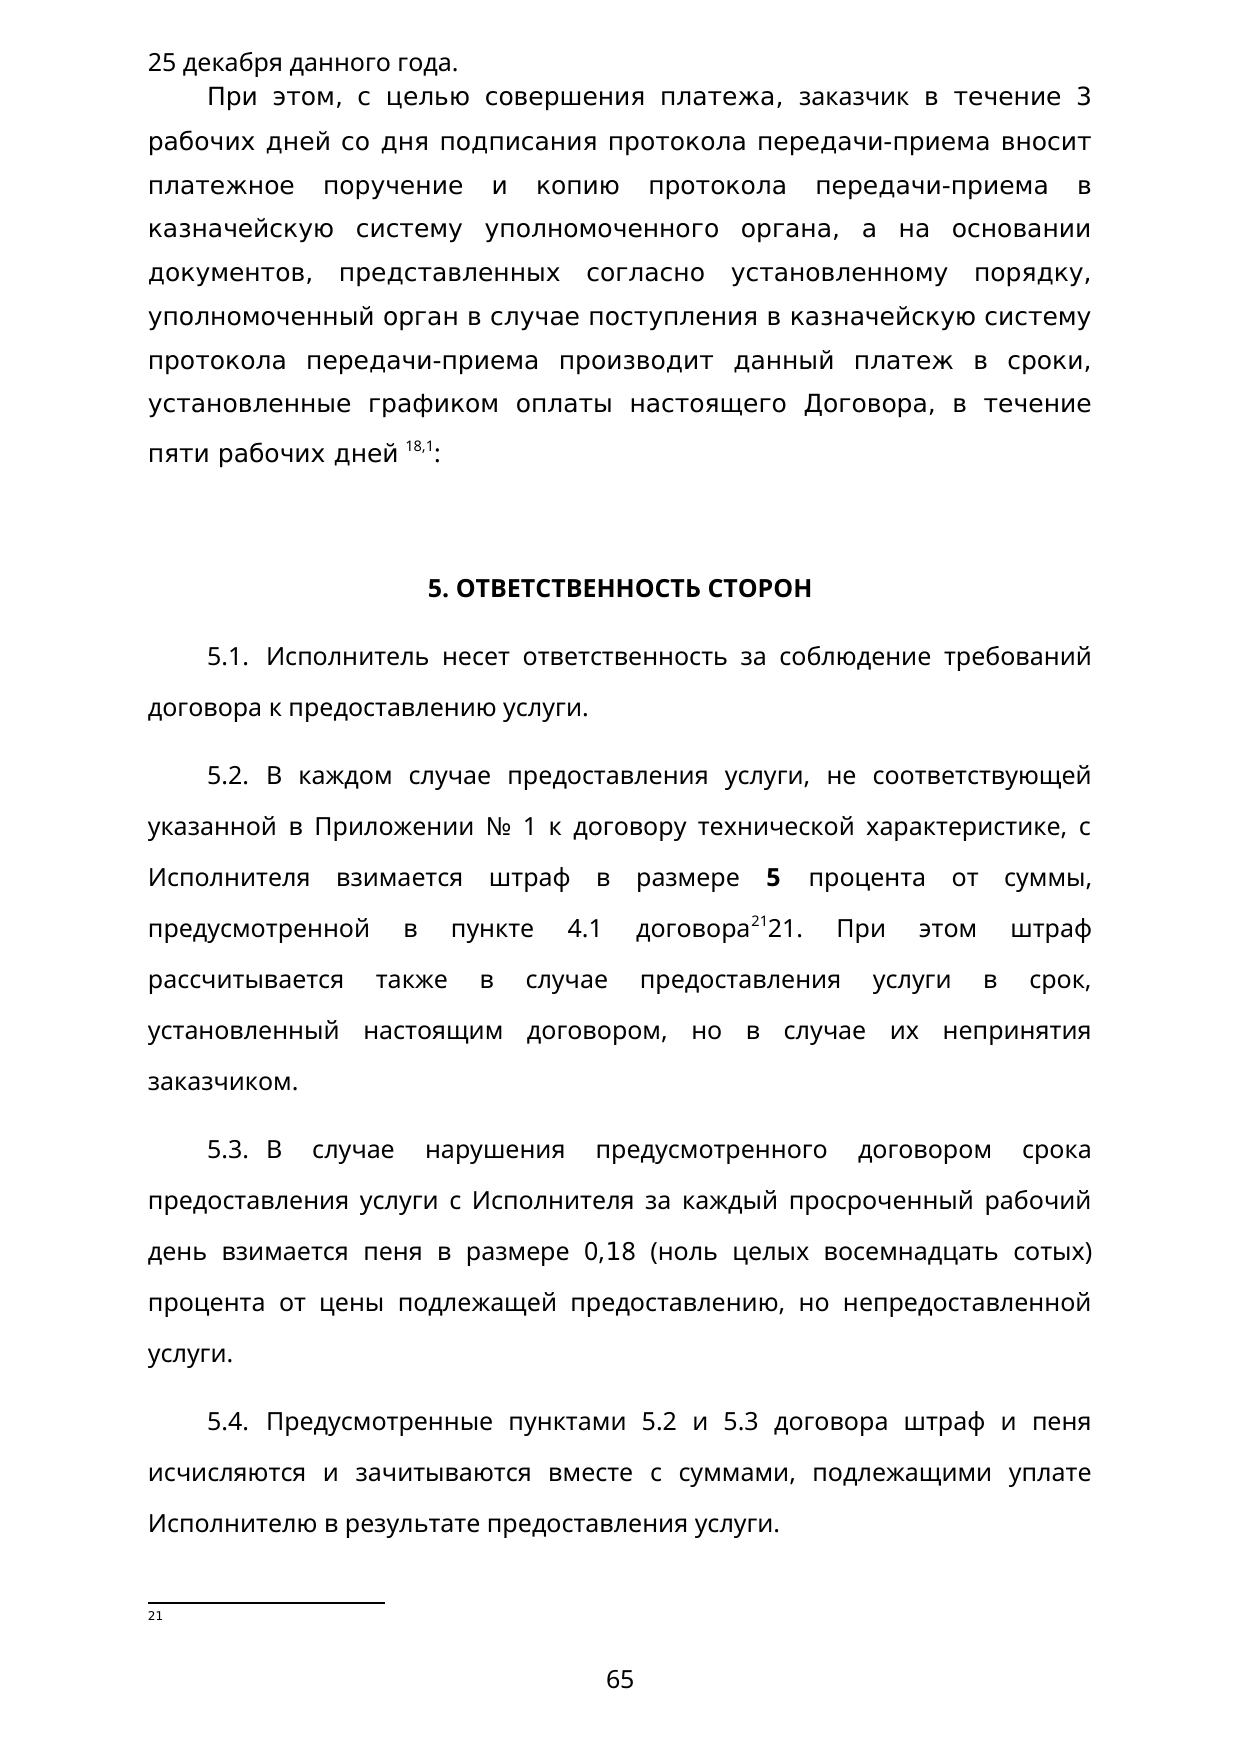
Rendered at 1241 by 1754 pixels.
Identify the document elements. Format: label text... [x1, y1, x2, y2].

text При этом, с целью совершения платежа, заказчик в течение 3 рабочих дней со дня подписания протокола передачи-приема вносит платежное поручение и копию протокола передачи-приема в казначейскую систему уполномоченного органа, а на основании документов, представленных согласно установленному порядку, уполномоченный орган в случае поступления в казначейскую систему протокола передачи-приема производит данный платеж в сроки, установленные графиком օплаты настоящего Договора, в течение пяти рабочих дней 18,1: [148, 78, 1092, 470]
text 5.1. Исполнитель несет ответственность за соблюдение требований договора к предоставлению услуги. [148, 639, 1092, 724]
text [148, 44, 1092, 78]
text 5.4. Предусмотренные пунктами 5.2 и 5.3 договора штраф и пеня исчисляются и зачитываются вместе с суммами, подлежащими уплате Исполнителю в результате предоставления услуги. [148, 1403, 1092, 1539]
text 5.3. В случае нарушения предусмотренного договором срока предоставления услуги с Исполнителя за каждый просроченный рабочий день взимается пеня в размере 0,18 (ноль целых восемнадцать сотых) процента от цены подлежащей предоставлению, но непредоставленной услуги. [148, 1132, 1092, 1370]
text 5.2. В каждом случае предоставления услуги, не соответствующей указанной в Приложении № 1 к договору технической характеристике, с Исполнителя взимается штраф в размере 5 процента от суммы, предусмотренной в пункте 4.1 договора21. При этом штраф рассчитывается также в случае предоставления услуги в срок, установленный настоящим договором, но в случае их непринятия заказчиком. [148, 758, 1092, 1098]
text 5. ОТВЕТСТВЕННОСТЬ СТОРОН [148, 571, 1092, 605]
